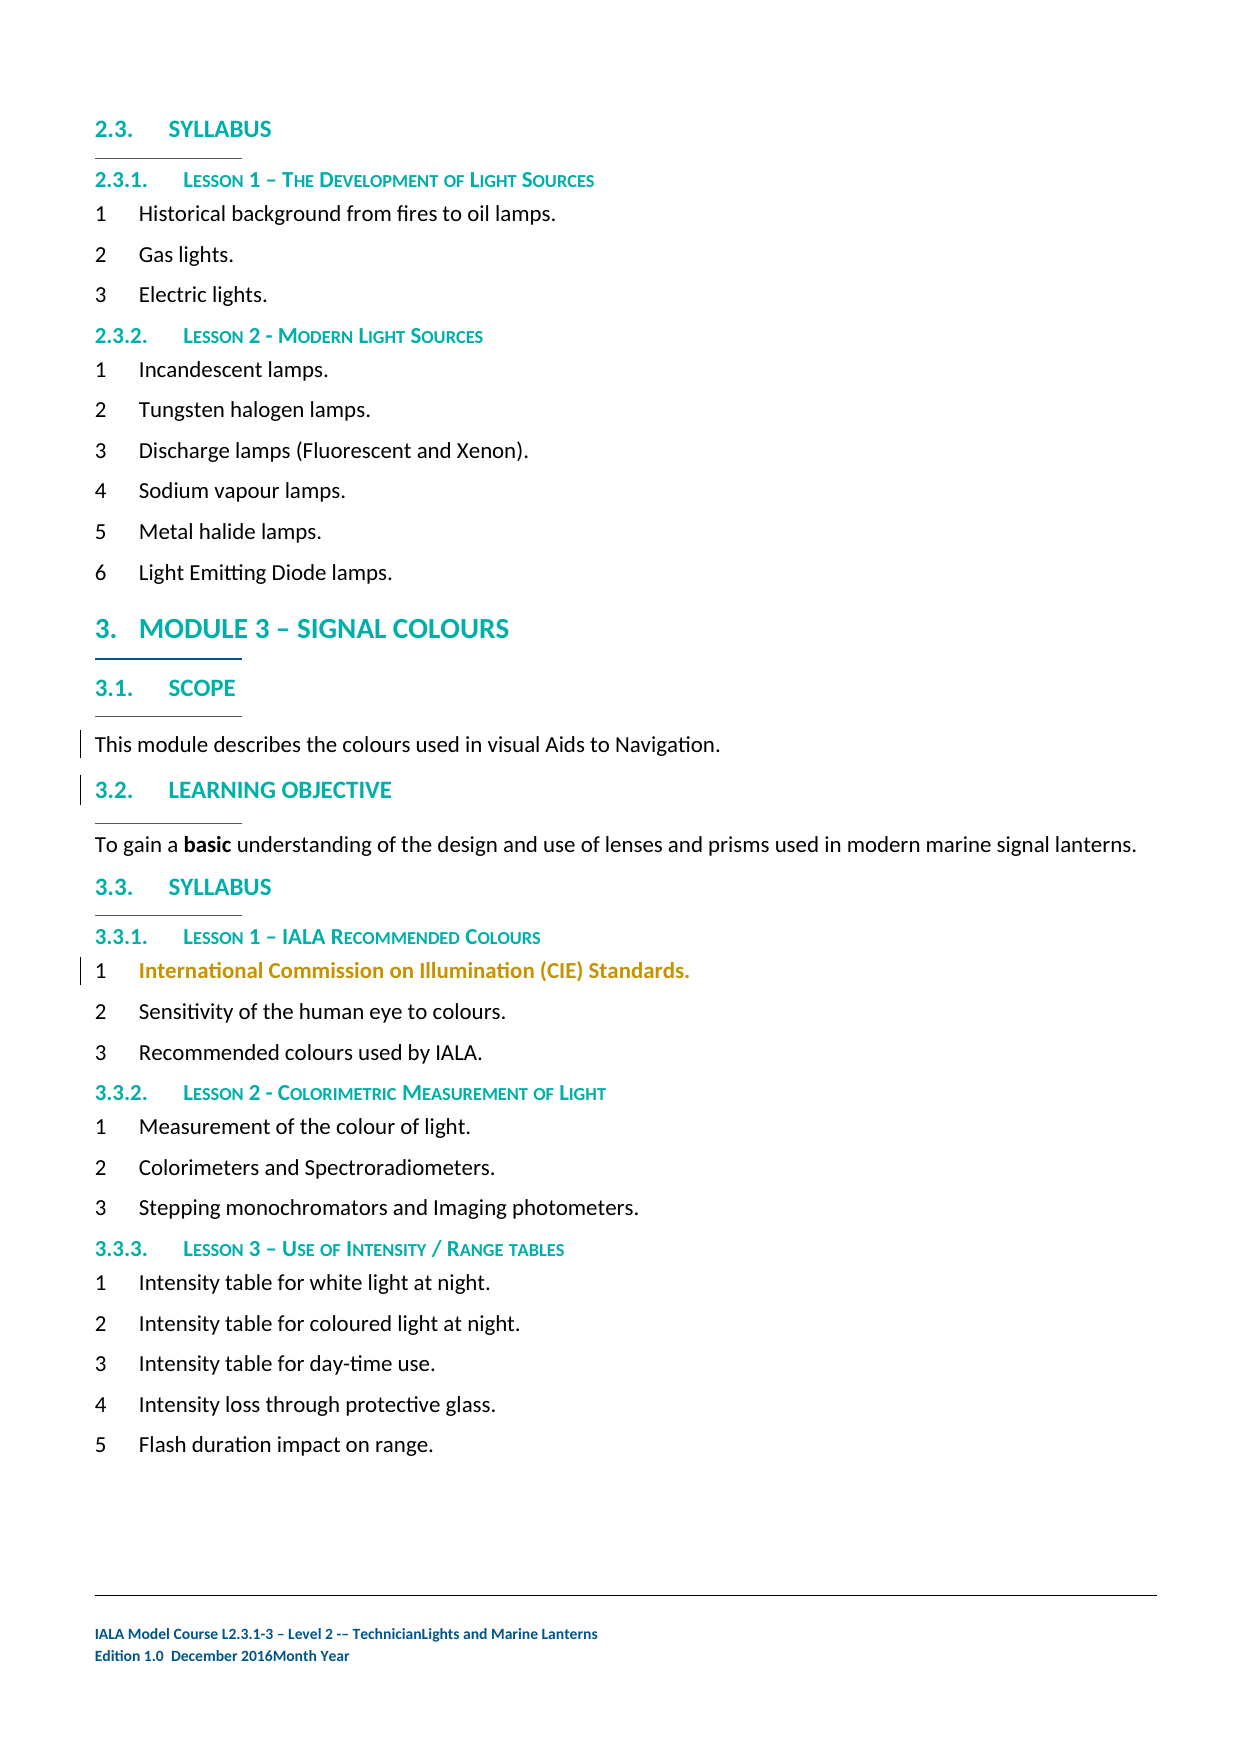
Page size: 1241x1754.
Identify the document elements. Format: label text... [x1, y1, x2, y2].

list Colorimeters and Spectroradiometers. [94, 1153, 1157, 1181]
list Light Emitting Diode lamps. [94, 558, 1157, 586]
subtitle Syllabus [94, 871, 1157, 901]
list Intensity table for coloured light at night. [94, 1309, 1157, 1337]
list Gas lights. [94, 240, 1157, 268]
list Electric lights. [94, 280, 1157, 308]
subtitle Lesson 2 - Modern Light Sources [94, 321, 1157, 349]
list Intensity table for day-time use. [94, 1349, 1157, 1377]
subtitle MODULE 3 – SIGNAL COLOURS [94, 611, 1157, 646]
list International Commission on Illumination (CIE) Standards. [94, 957, 1157, 984]
list Incandescent lamps. [94, 355, 1157, 383]
subtitle Syllabus [94, 113, 1157, 144]
list Flash duration impact on range. [94, 1430, 1157, 1458]
text This module describes the colours used in visual Aids to Navigation. [94, 730, 1157, 758]
subtitle Lesson 2 - Colorimetric Measurement of Light [94, 1078, 1157, 1106]
list Historical background from fires to oil lamps. [94, 199, 1157, 227]
list Sodium vapour lamps. [94, 477, 1157, 504]
list Tungsten halogen lamps. [94, 396, 1157, 423]
subtitle Scope [94, 672, 1157, 703]
list Intensity loss through protective glass. [94, 1390, 1157, 1418]
list Intensity table for white light at night. [94, 1268, 1157, 1296]
list Stepping monochromators and Imaging photometers. [94, 1193, 1157, 1221]
list Sensitivity of the human eye to colours. [94, 997, 1157, 1025]
list Recommended colours used by IALA. [94, 1038, 1157, 1066]
text To gain a basic understanding of the design and use of lenses and prisms used in modern marine signal lanterns. [94, 830, 1157, 858]
list Discharge lamps (Fluorescent and Xenon). [94, 436, 1157, 464]
list Metal halide lamps. [94, 517, 1157, 545]
subtitle Lesson 1 – The Development of Light Sources [94, 165, 1157, 193]
subtitle Learning Objective [94, 774, 1157, 805]
list Measurement of the colour of light. [94, 1112, 1157, 1140]
subtitle Lesson 1 – IALA Recommended Colours [94, 922, 1157, 950]
subtitle Lesson 3 – Use of Intensity / Range tables [94, 1234, 1157, 1262]
